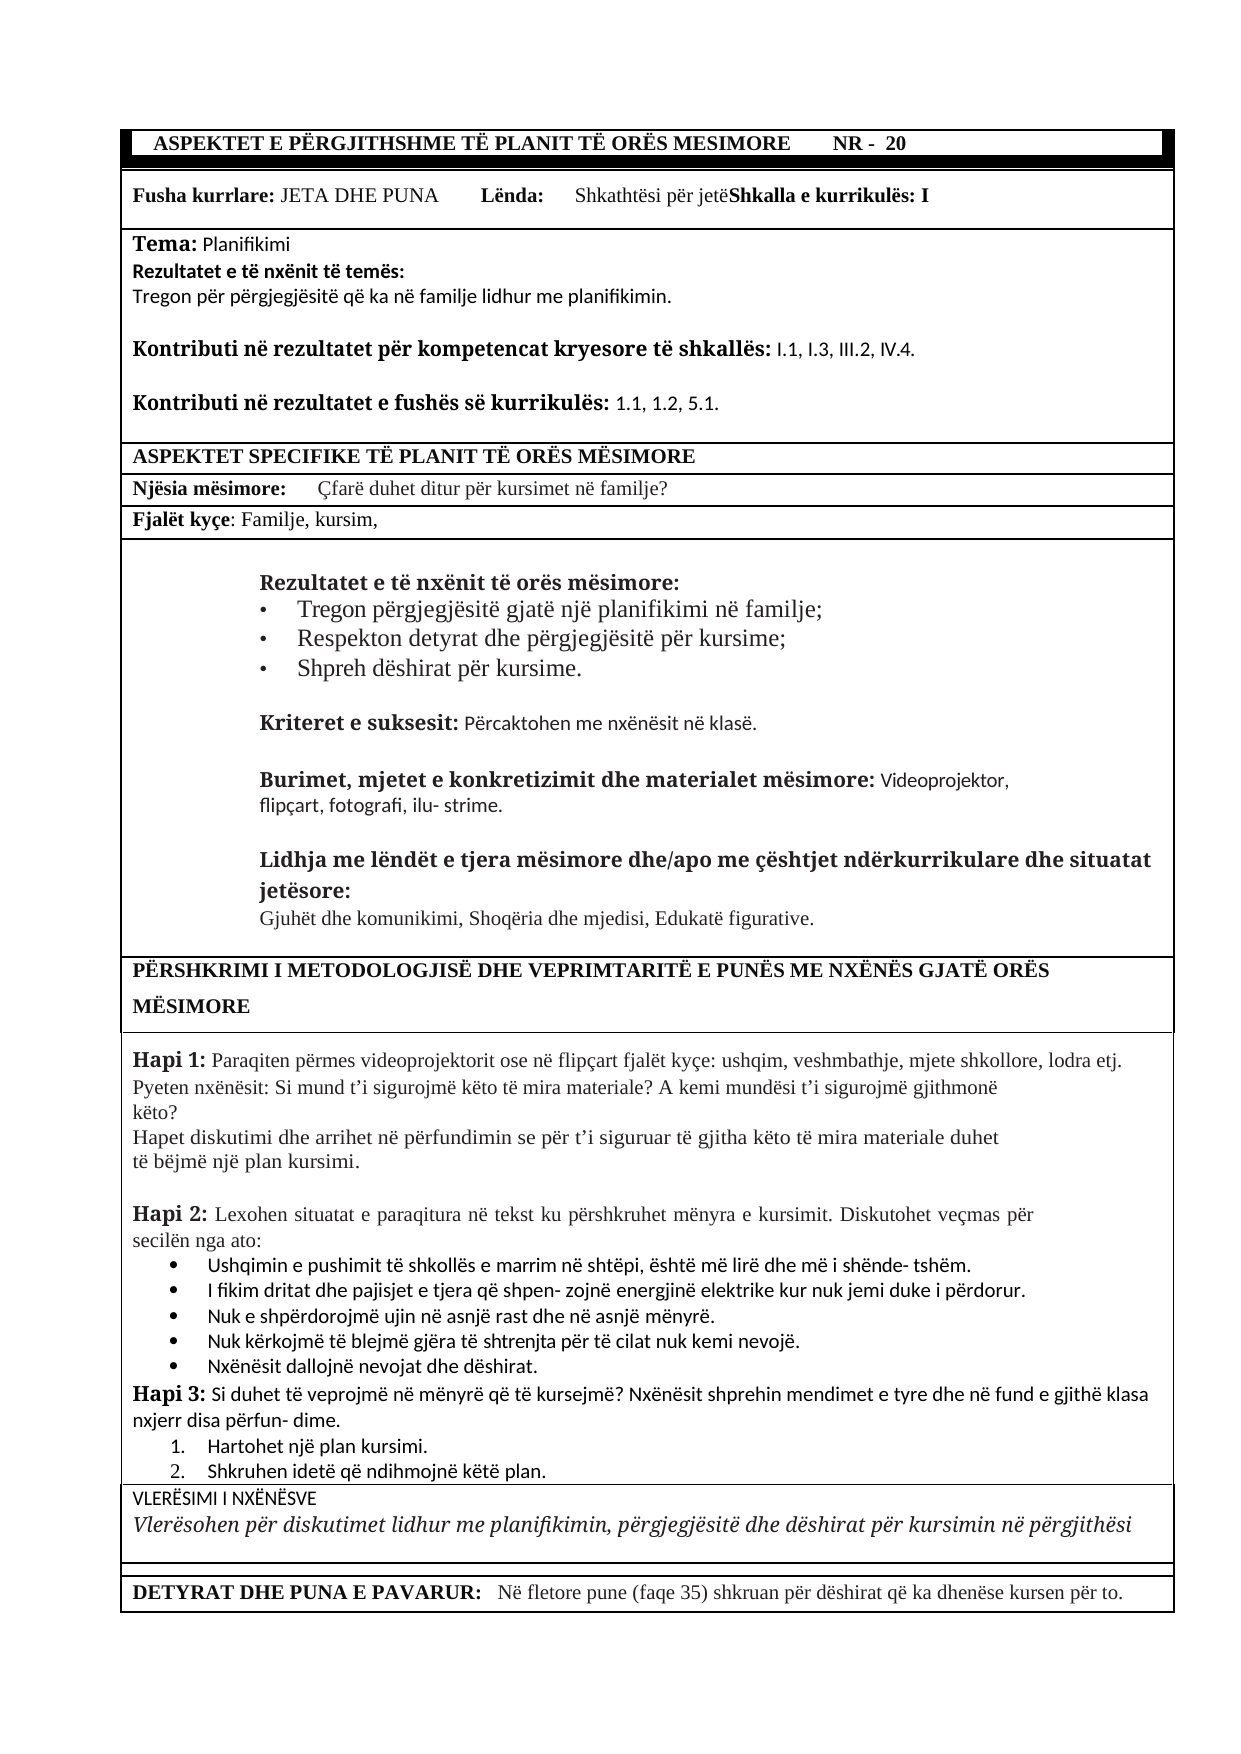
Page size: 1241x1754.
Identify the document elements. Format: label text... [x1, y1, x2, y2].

table_cell PËRSHKRIMI I METODOLOGJISË DHE VEPRIMTARITË E PUNËS ME NXËNËS GJATË ORËS MËSIMORE [122, 958, 1173, 1032]
table_header ASPEKTET E PËRGJITHSHME TË PLANIT TË ORËS MESIMORE NR - 20 [122, 131, 1173, 168]
table_cell VLERËSIMI I NXËNËSVE Vlerësohen për diskutimet lidhur me planifikimin, përgjegjësitë dhe dëshirat për kursimin në përgjithësi [122, 1484, 1173, 1562]
table_cell Tema: Planifikimi Rezultatet e të nxënit të temës: Tregon për përgjegjësitë që ka në familje lidhur me planifikimin. Kontributi në rezultatet për kompetencat kryesore të shkallës: I.1, I.3, III.2, IV.4. Kontributi në rezultatet e fushës së kurrikulës: 1.1, 1.2, 5.1. [122, 230, 1173, 442]
table_cell Njësia mësimore: Çfarë duhet ditur për kursimet në familje? [122, 475, 1173, 505]
table_cell DETYRAT DHE PUNA E PAVARUR: Në fletore pune (faqe 35) shkruan për dëshirat që ka dhenëse kursen për to. [122, 1577, 1173, 1611]
table_cell Fjalët kyçe: Familje, kursim, [122, 507, 1173, 538]
table_cell Fusha kurrlare: JETA DHE PUNA Lënda: Shkathtësi për jetëShkalla e kurrikulës: I [122, 171, 1173, 227]
table_cell Rezultatet e të nxënit të orës mësimore: Tregon përgjegjësitë gjatë një planifikimi në familje; Respekton detyrat dhe përgjegjësitë për kursime; Shpreh dëshirat për kursime. Kriteret e suksesit: Përcaktohen me nxënësit në klasë. Burimet, mjetet e konkretizimit dhe materialet mësimore: Videoprojektor, flipçart, fotografi, ilu- strime. Lidhja me lëndët e tjera mësimore dhe/apo me çështjet ndërkurrikulare dhe situatat jetësore: Gjuhët dhe komunikimi, Shoqëria dhe mjedisi, Edukatë figurative. [122, 540, 1173, 956]
table_cell ASPEKTET SPECIFIKE TË PLANIT TË ORËS MËSIMORE [122, 444, 1173, 473]
table_cell Hapi 1: Paraqiten përmes videoprojektorit ose në flipçart fjalët kyçe: ushqim, veshmbathje, mjete shkollore, lodra etj. Pyeten nxënësit: Si mund t’i sigurojmë këto të mira materiale? A kemi mundësi t’i sigurojmë gjithmonë këto? Hapet diskutimi dhe arrihet në përfundimin se për t’i siguruar të gjitha këto të mira materiale duhet të bëjmë një plan kursimi. Hapi 2: Lexohen situatat e paraqitura në tekst ku përshkruhet mënyra e kursimit. Diskutohet veçmas për secilën nga ato: Ushqimin e pushimit të shkollës e marrim në shtëpi, është më lirë dhe më i shënde- tshëm. I fikim dritat dhe pajisjet e tjera që shpen- zojnë energjinë elektrike kur nuk jemi duke i përdorur. Nuk e shpërdorojmë ujin në asnjë rast dhe në asnjë mënyrë. Nuk kërkojmë të blejmë gjëra të shtrenjta për të cilat nuk kemi nevojë. Nxënësit dallojnë nevojat dhe dëshirat. Hapi 3: Si duhet të veprojmë në mënyrë që të kursejmë? Nxënësit shprehin mendimet e tyre dhe në fund e gjithë klasa nxjerr disa përfun- dime. Hartohet një plan kursimi. Shkruhen idetë që ndihmojnë këtë plan. [122, 1032, 1173, 1484]
table_cell [122, 1564, 1173, 1575]
